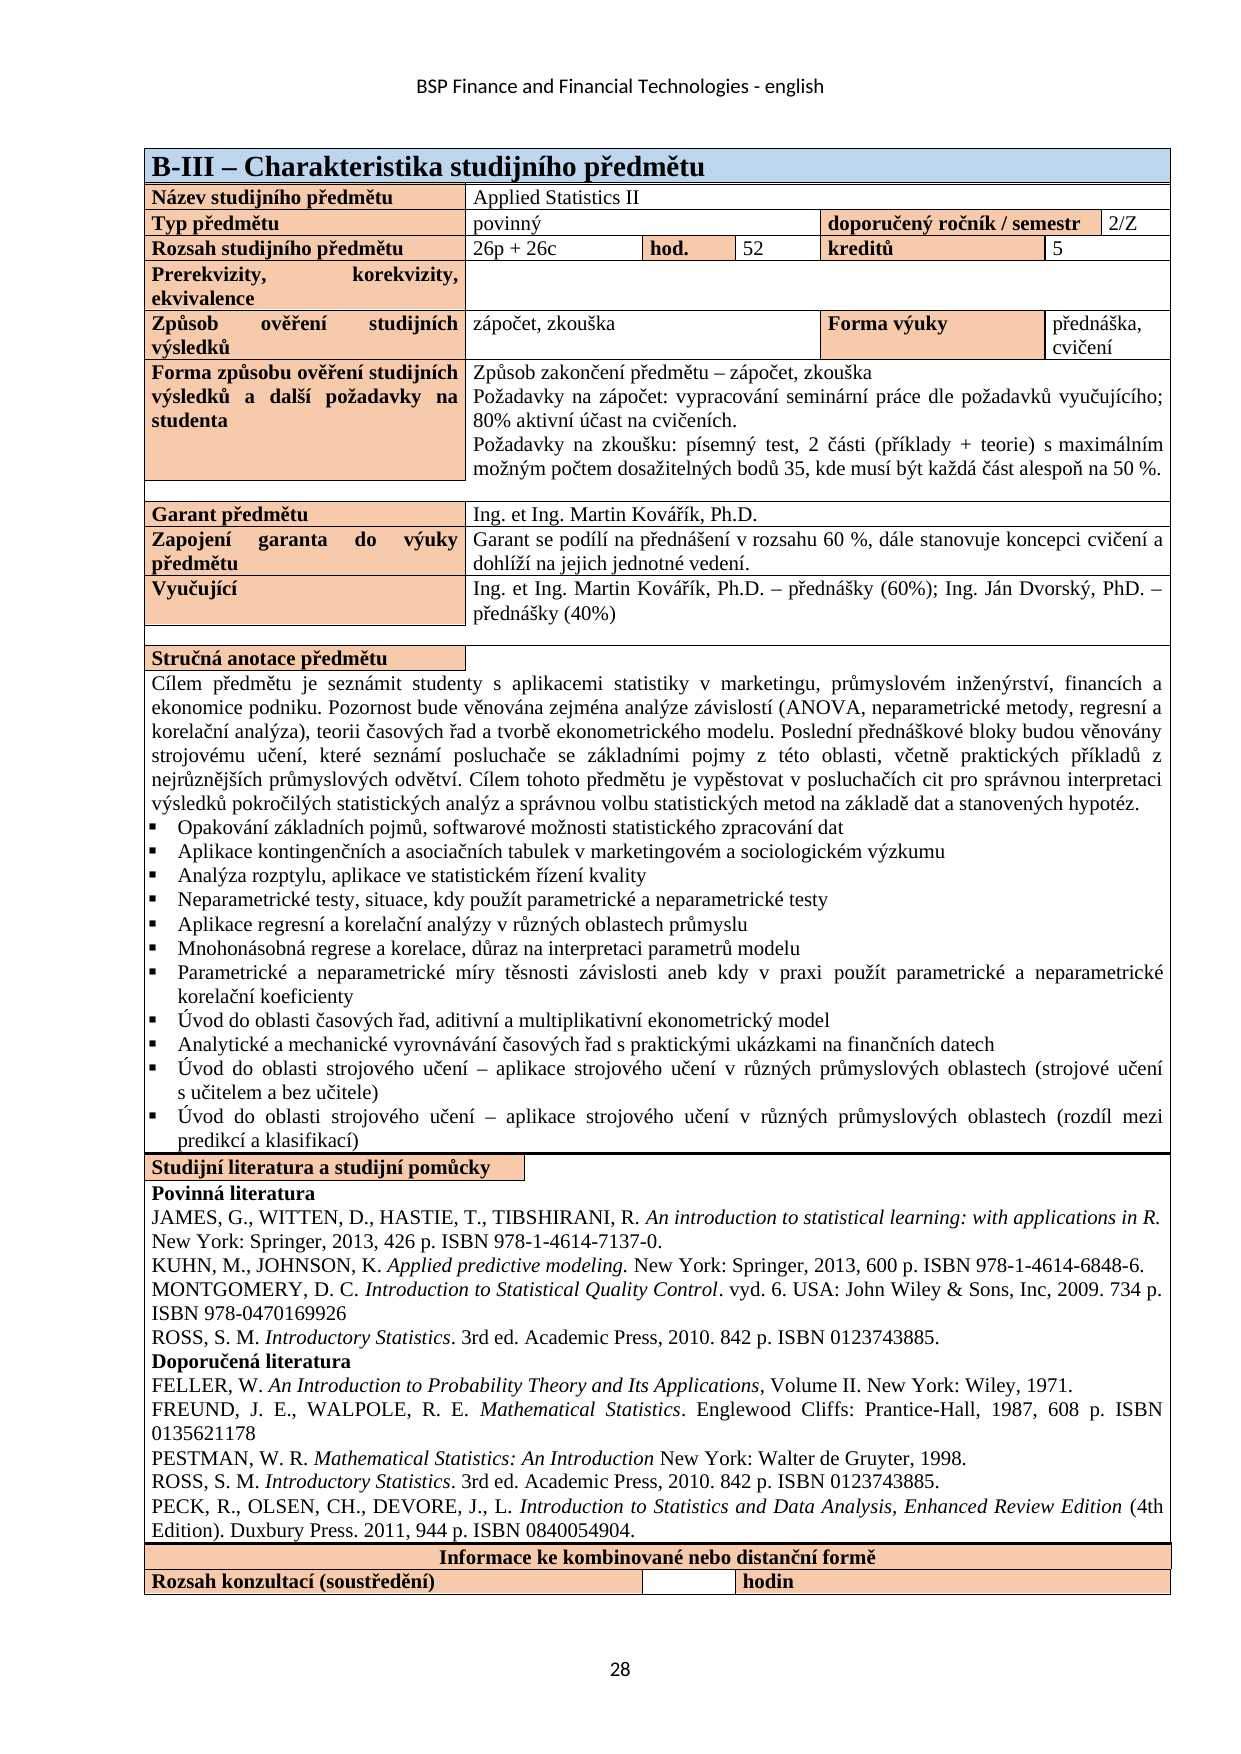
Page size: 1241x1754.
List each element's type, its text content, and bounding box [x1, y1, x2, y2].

table_cell Forma výuky [821, 311, 1044, 359]
table_cell Název studijního předmětu [145, 185, 465, 209]
table_cell zápočet, zkouška [466, 311, 820, 359]
table_cell [466, 646, 1170, 670]
table_cell hodin [736, 1570, 1170, 1593]
table_cell Informace ke kombinované nebo distanční formě [145, 1545, 1171, 1569]
table_cell doporučený ročník / semestr [821, 210, 1101, 235]
table_cell kreditů [821, 236, 1044, 260]
table_cell 26p + 26c [466, 236, 642, 260]
table_cell Vyučující [145, 576, 465, 624]
table_header B-III – Charakteristika studijního předmětu [145, 149, 1170, 182]
table_cell 2/Z [1102, 210, 1170, 235]
table_cell Cílem předmětu je seznámit studenty s aplikacemi statistiky v marketingu, průmyslovém inženýrství, financích a ekonomice podniku. Pozornost bude věnována zejména analýze závislostí (ANOVA, neparametrické metody, regresní a korelační analýza), teorii časových řad a tvorbě ekonometrického modelu. Poslední přednáškové bloky budou věnovány strojovému učení, které seznámí posluchače se základními pojmy z této oblasti, včetně praktických příkladů z nejrůznějších průmyslových odvětví. Cílem tohoto předmětu je vypěstovat v posluchačích cit pro správnou interpretaci výsledků pokročilých statistických analýz a správnou volbu statistických metod na základě dat a stanovených hypotéz. Opakování základních pojmů, softwarové možnosti statistického zpracování dat Aplikace kontingenčních a asociačních tabulek v marketingovém a sociologickém výzkumu Analýza rozptylu, aplikace ve statistickém řízení kvality Neparametrické testy, situace, kdy použít parametrické a neparametrické testy Aplikace regresní a korelační analýzy v různých oblastech průmyslu Mnohonásobná regrese a korelace, důraz na interpretaci parametrů modelu Parametrické a neparametrické míry těsnosti závislosti aneb kdy v praxi použít parametrické a neparametrické korelační koeficienty Úvod do oblasti časových řad, aditivní a multiplikativní ekonometrický model Analytické a mechanické vyrovnávání časových řad s praktickými ukázkami na finančních datech Úvod do oblasti strojového učení – aplikace strojového učení v různých průmyslových oblastech (strojové učení s učitelem a bez učitele) Úvod do oblasti strojového učení – aplikace strojového učení v různých průmyslových oblastech (rozdíl mezi predikcí a klasifikací) [145, 670, 1170, 1152]
table_cell Prerekvizity, korekvizity, ekvivalence [145, 261, 465, 309]
table_cell Povinná literatura JAMES, G., WITTEN, D., HASTIE, T., TIBSHIRANI, R. An introduction to statistical learning: with applications in R. New York: Springer, 2013, 426 p. ISBN 978-1-4614-7137-0. KUHN, M., JOHNSON, K. Applied predictive modeling. New York: Springer, 2013, 600 p. ISBN 978-1-4614-6848-6. MONTGOMERY, D. C. Introduction to Statistical Quality Control. vyd. 6. USA: John Wiley & Sons, Inc, 2009. 734 p. ISBN 978-0470169926 ROSS, S. M. Introductory Statistics. 3rd ed. Academic Press, 2010. 842 p. ISBN 0123743885. Doporučená literatura FELLER, W. An Introduction to Probability Theory and Its Applications, Volume II. New York: Wiley, 1971. FREUND, J. E., WALPOLE, R. E. Mathematical Statistics. Englewood Cliffs: Prantice-Hall, 1987, 608 p. ISBN 0135621178 PESTMAN, W. R. Mathematical Statistics: An Introduction New York: Walter de Gruyter, 1998. ROSS, S. M. Introductory Statistics. 3rd ed. Academic Press, 2010. 842 p. ISBN 0123743885. PECK, R., OLSEN, CH., DEVORE, J., L. Introduction to Statistics and Data Analysis, Enhanced Review Edition (4th Edition). Duxbury Press. 2011, 944 p. ISBN 0840054904. [145, 1180, 1170, 1542]
table_cell přednáška, cvičení [1046, 311, 1170, 359]
table_cell [466, 261, 1170, 309]
table_cell Forma způsobu ověření studijních výsledků a další požadavky na studenta [145, 360, 465, 480]
table_cell povinný [466, 210, 820, 235]
table_cell Garant předmětu [145, 502, 465, 526]
table_cell Rozsah studijního předmětu [145, 236, 465, 260]
table_cell Typ předmětu [145, 210, 465, 235]
table_cell Applied Statistics II [466, 185, 1170, 209]
table_cell Stručná anotace předmětu [145, 646, 465, 670]
table_cell Studijní literatura a studijní pomůcky [145, 1155, 524, 1180]
table_cell Rozsah konzultací (soustředění) [145, 1570, 642, 1593]
table_cell Garant se podílí na přednášení v rozsahu 60 %, dále stanovuje koncepci cvičení a dohlíží na jejich jednotné vedení. [466, 527, 1170, 575]
table_cell [145, 625, 1170, 645]
table_cell Způsob ověření studijních výsledků [145, 311, 465, 359]
table_cell Ing. et Ing. Martin Kovářík, Ph.D. [466, 502, 1170, 526]
table_cell Zapojení garanta do výuky předmětu [145, 527, 465, 575]
table_cell 52 [736, 236, 820, 260]
table_cell [145, 480, 1170, 501]
table_cell Ing. et Ing. Martin Kovářík, Ph.D. – přednášky (60%); Ing. Ján Dvorský, PhD. – přednášky (40%) [466, 576, 1170, 624]
table_cell [525, 1155, 1170, 1180]
table_cell Způsob zakončení předmětu – zápočet, zkouška Požadavky na zápočet: vypracování seminární práce dle požadavků vyučujícího; 80% aktivní účast na cvičeních. Požadavky na zkoušku: písemný test, 2 části (příklady + teorie) s maximálním možným počtem dosažitelných bodů 35, kde musí být každá část alespoň na 50 %. [466, 360, 1170, 480]
table_cell [643, 1570, 735, 1593]
table_cell hod. [643, 236, 735, 260]
table_cell 5 [1046, 236, 1170, 260]
